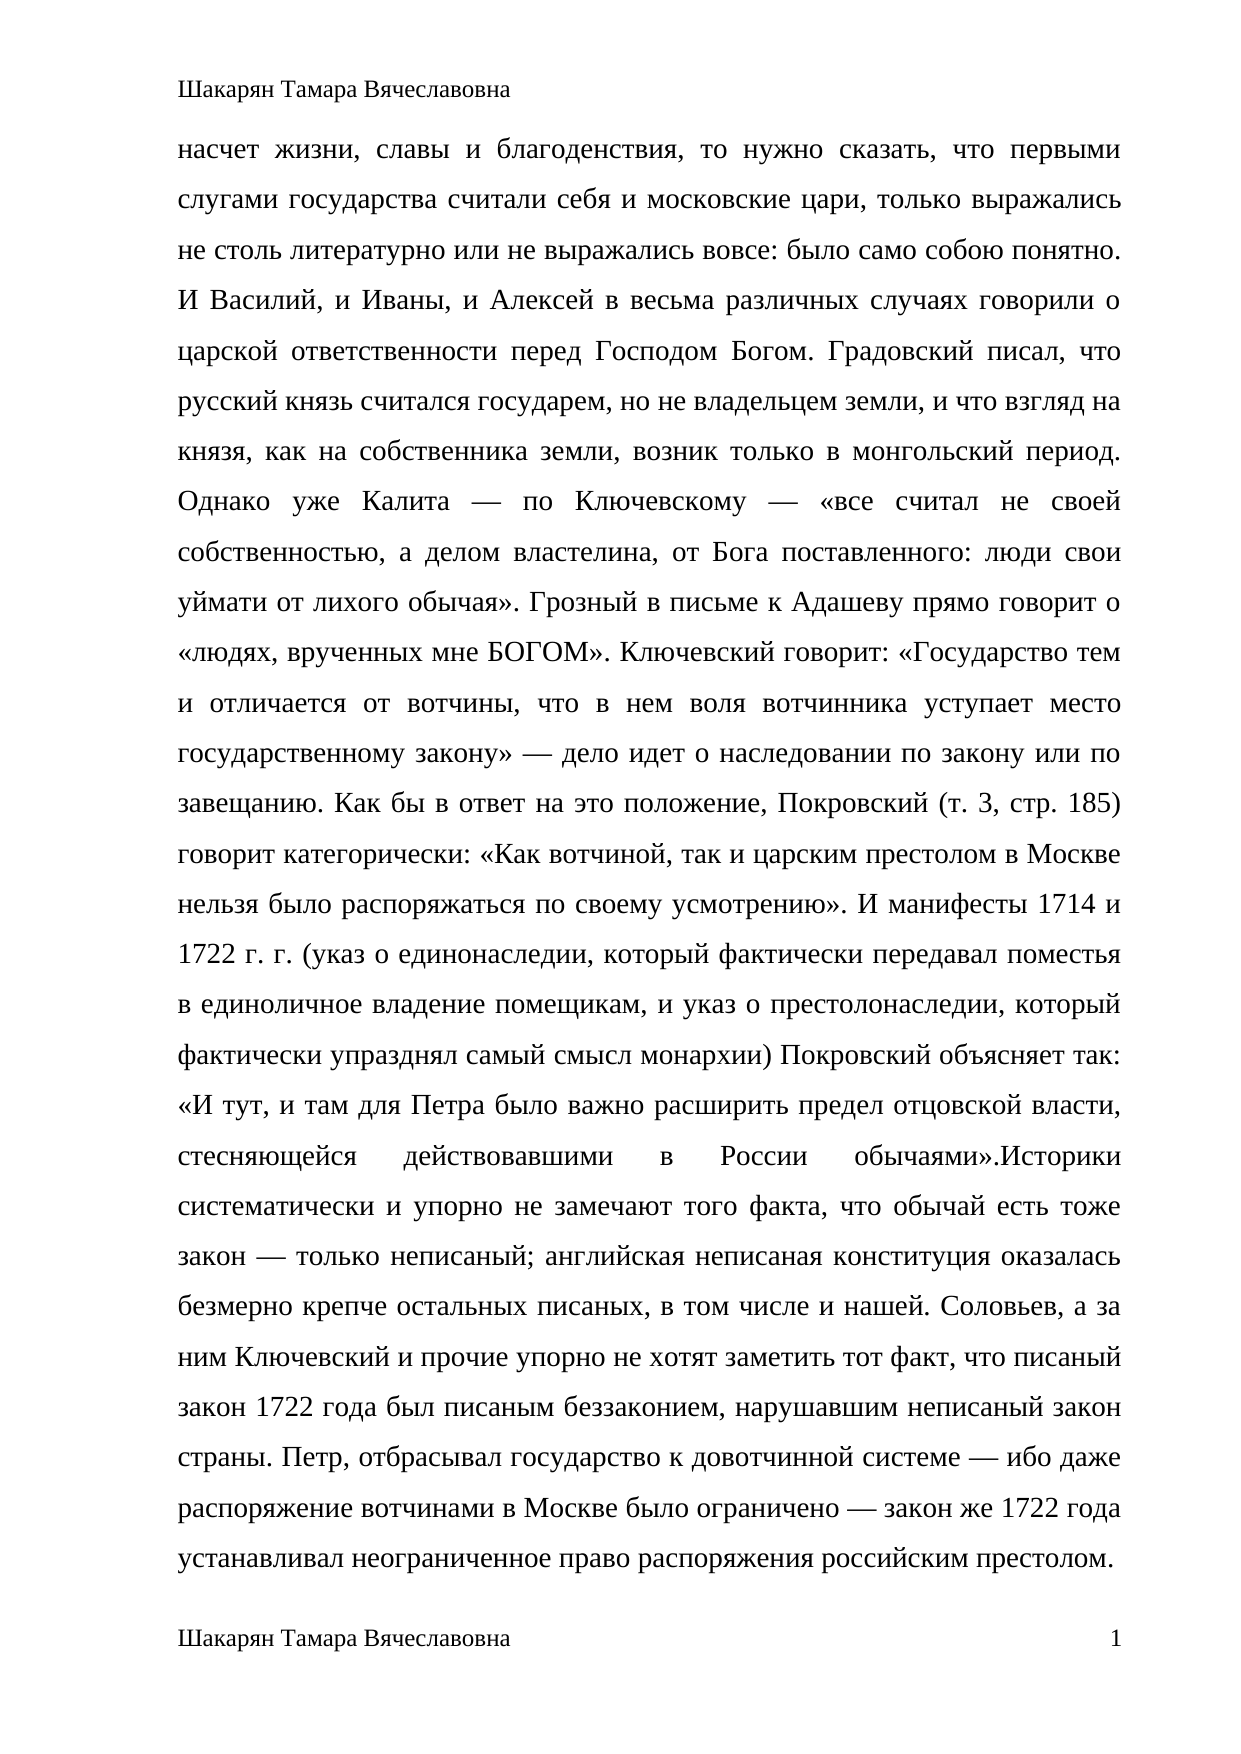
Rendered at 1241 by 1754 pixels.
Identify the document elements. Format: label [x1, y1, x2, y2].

text [177, 131, 1122, 1574]
